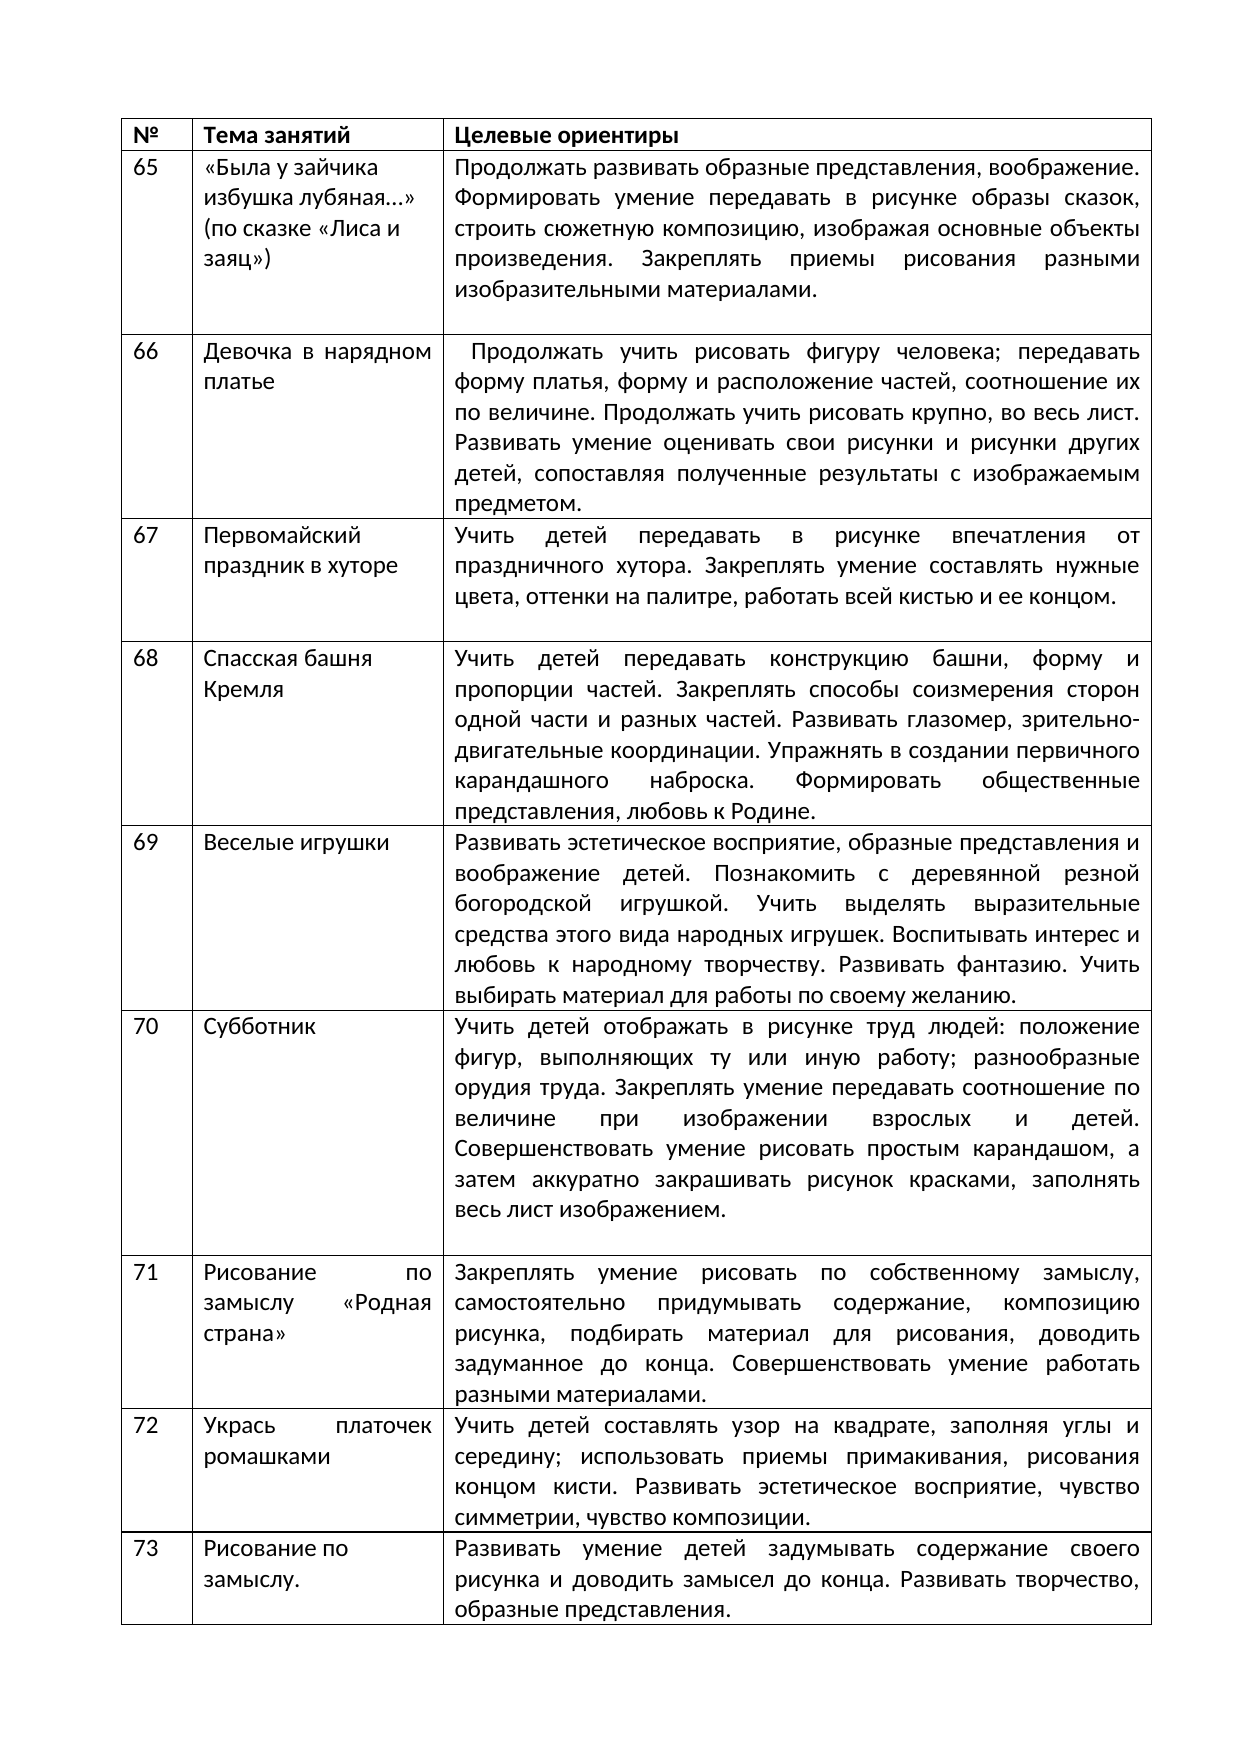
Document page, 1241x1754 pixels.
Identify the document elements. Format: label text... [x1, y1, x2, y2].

table_cell Учить детей составлять узор на квадрате, заполняя углы и середину; использовать приемы примакивания, рисования концом кисти. Развивать эстетическое восприятие, чувство симметрии, чувство композиции. [444, 1409, 1151, 1531]
table_cell Учить детей передавать конструкцию башни, форму и пропорции частей. Закреплять способы соизмерения сторон одной части и разных частей. Развивать глазомер, зрительно-двигательные координации. Упражнять в создании первичного карандашного наброска. Формировать общественные представления, любовь к Родине. [444, 642, 1151, 825]
table_cell Веселые игрушки [193, 826, 443, 1009]
table_cell Продолжать развивать образные представления, воображение. Формировать умение передавать в рисунке образы сказок, строить сюжетную композицию, изображая основные объекты произведения. Закреплять приемы рисования разными изобразительными материалами. [444, 151, 1151, 334]
table_cell Развивать умение детей задумывать содержание своего рисунка и доводить замысел до конца. Развивать творчество, образные представления. [444, 1533, 1151, 1624]
table_cell 70 [122, 1011, 192, 1255]
table_cell 72 [122, 1409, 192, 1531]
table_cell Субботник [193, 1011, 443, 1255]
table_cell Укрась платочек ромашками [193, 1409, 443, 1531]
table_cell Продолжать учить рисовать фигуру человека; передавать форму платья, форму и расположение частей, соотношение их по величине. Продолжать учить рисовать крупно, во весь лист. Развивать умение оценивать свои рисунки и рисунки других детей, сопоставляя полученные результаты с изображаемым предметом. [444, 335, 1151, 518]
table_cell Девочка в нарядном платье [193, 335, 443, 518]
table_cell Рисование по замыслу «Родная страна» [193, 1256, 443, 1408]
table_cell 73 [122, 1533, 192, 1624]
table_cell 71 [122, 1256, 192, 1408]
table_cell Тема занятий [193, 119, 443, 150]
table_cell 65 [122, 151, 192, 334]
table_cell 69 [122, 826, 192, 1009]
table_cell Целевые ориентиры [444, 119, 1151, 150]
table_cell Учить детей отображать в рисунке труд людей: положение фигур, выполняющих ту или иную работу; разнообразные орудия труда. Закреплять умение передавать соотношение по величине при изображении взрослых и детей. Совершенствовать умение рисовать простым карандашом, а затем аккуратно закрашивать рисунок красками, заполнять весь лист изображением. [444, 1011, 1151, 1255]
table_cell Развивать эстетическое восприятие, образные представления и воображение детей. Познакомить с деревянной резной богородской игрушкой. Учить выделять выразительные средства этого вида народных игрушек. Воспитывать интерес и любовь к народному творчеству. Развивать фантазию. Учить выбирать материал для работы по своему желанию. [444, 826, 1151, 1009]
table_cell «Была у зайчика избушка лубяная…» (по сказке «Лиса и заяц») [193, 151, 443, 334]
table_cell Рисование по замыслу. [193, 1533, 443, 1624]
table_cell Первомайский праздник в хуторе [193, 519, 443, 641]
table_cell 67 [122, 519, 192, 641]
table_cell 66 [122, 335, 192, 518]
table_cell Спасская башня Кремля [193, 642, 443, 825]
table_cell Учить детей передавать в рисунке впечатления от праздничного хутора. Закреплять умение составлять нужные цвета, оттенки на палитре, работать всей кистью и ее концом. [444, 519, 1151, 641]
table_cell Закреплять умение рисовать по собственному замыслу, самостоятельно придумывать содержание, композицию рисунка, подбирать материал для рисования, доводить задуманное до конца. Совершенствовать умение работать разными материалами. [444, 1256, 1151, 1408]
table_cell 68 [122, 642, 192, 825]
table_cell № [122, 119, 192, 150]
